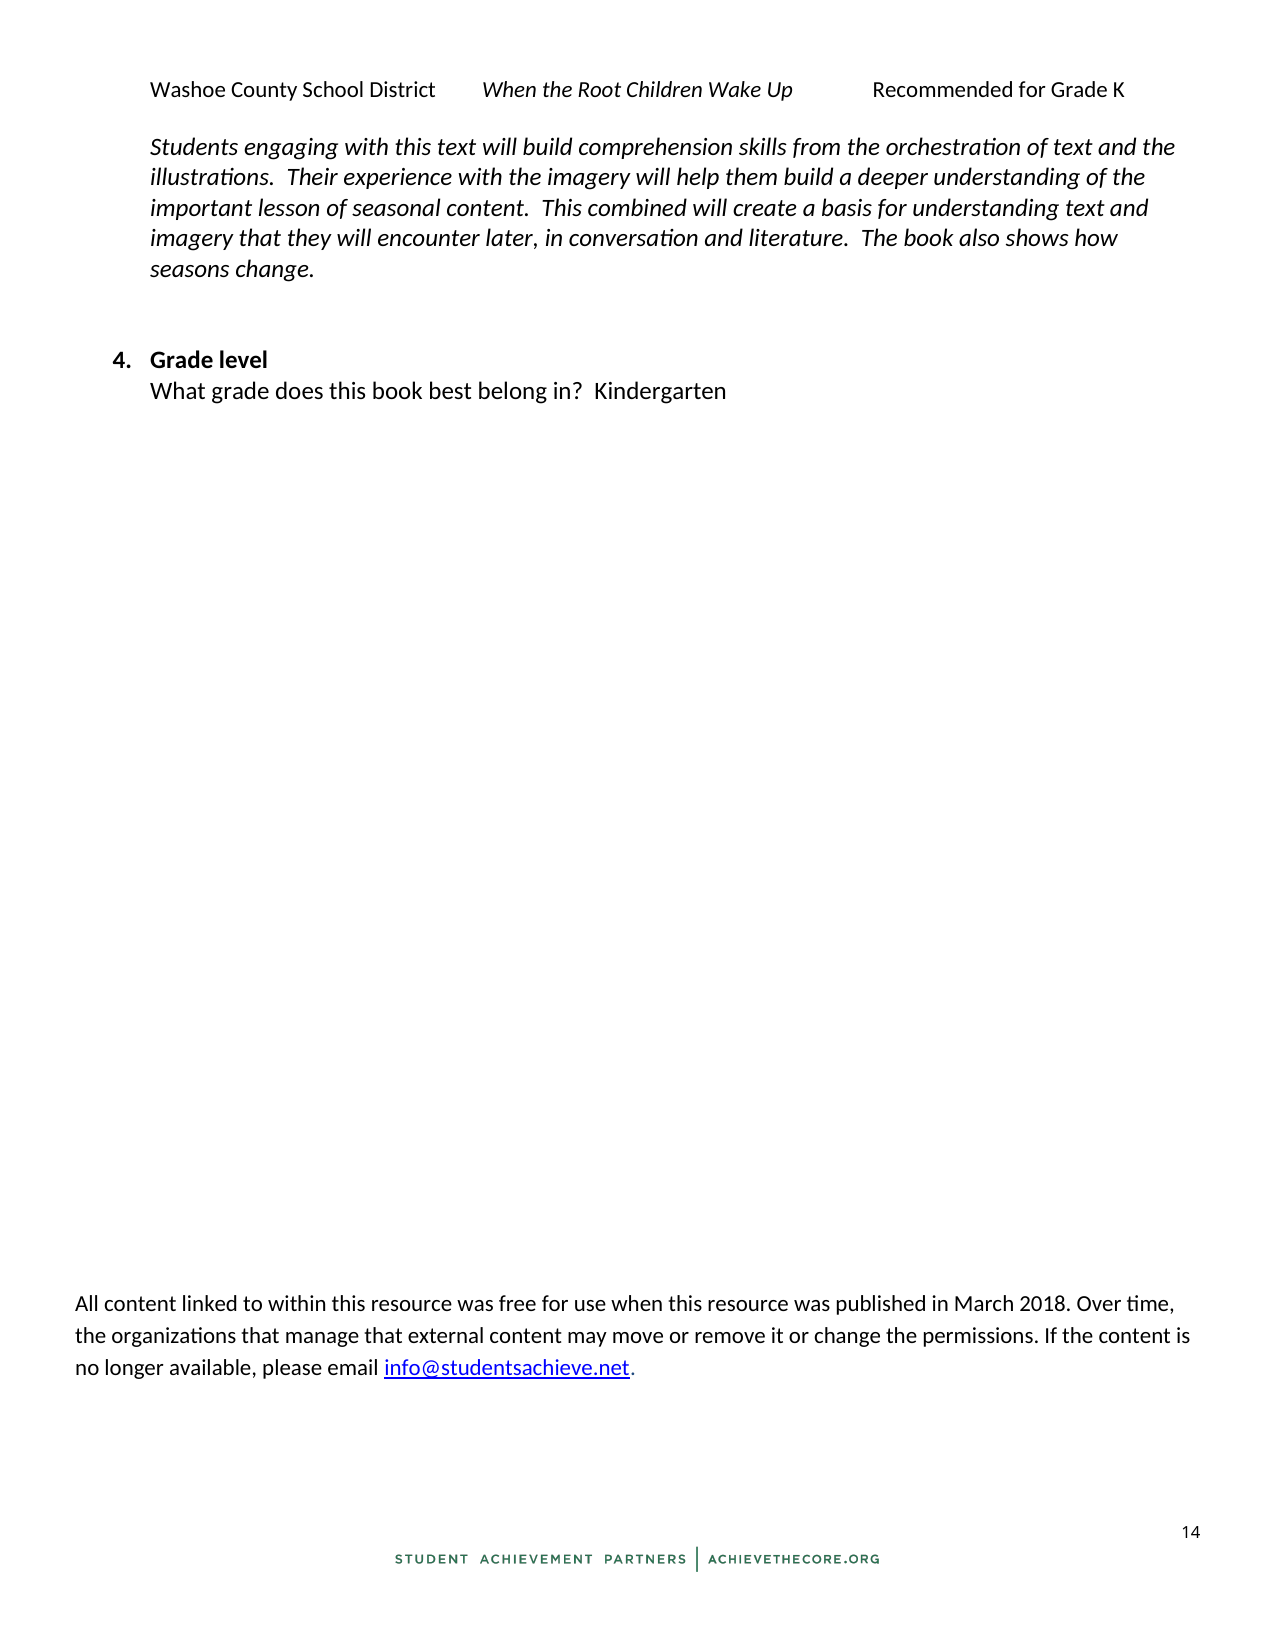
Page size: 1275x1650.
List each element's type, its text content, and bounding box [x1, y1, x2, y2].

text Students engaging with this text will build comprehension skills from the orchestration of text and the illustrations. Their experience with the imagery will help them build a deeper understanding of the important lesson of seasonal content. This combined will create a basis for understanding text and imagery that they will encounter later, in conversation and literature. The book also shows how seasons change. [150, 131, 1200, 284]
list Grade level [112, 345, 1200, 375]
picture [384, 1543, 892, 1575]
text All content linked to within this resource was free for use when this resource was published in March 2018. Over time, the organizations that manage that external content may move or remove it or change the permissions. If the content is no longer available, please email info@studentsachieve.net. [75, 1289, 1200, 1381]
list What grade does this book best belong in? Kindergarten [150, 375, 1200, 406]
